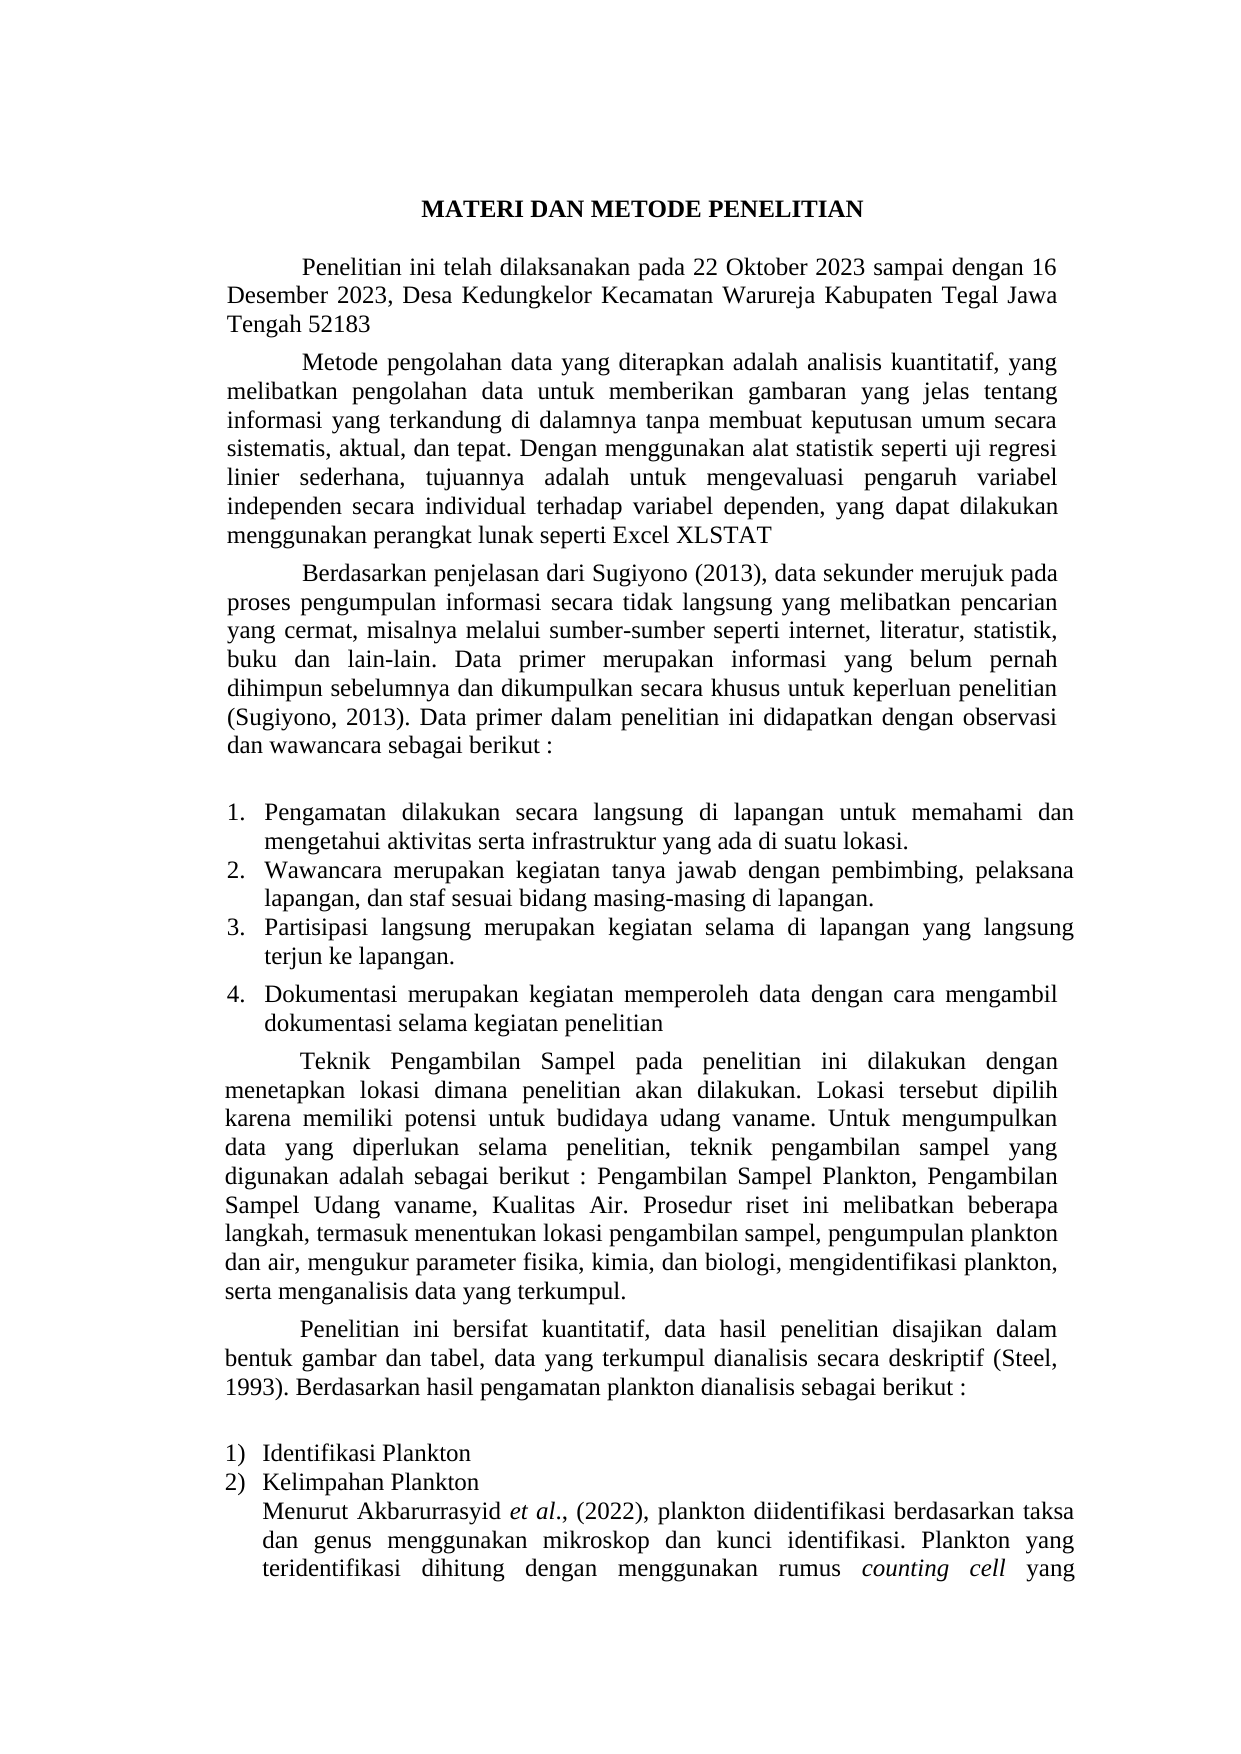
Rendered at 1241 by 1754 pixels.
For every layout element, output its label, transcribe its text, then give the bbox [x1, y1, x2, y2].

list Partisipasi langsung merupakan kegiatan selama di lapangan yang langsung terjun ke lapangan. [227, 912, 1075, 970]
list Wawancara merupakan kegiatan tanya jawab dengan pembimbing, pelaksana lapangan, dan staf sesuai bidang masing-masing di lapangan. [227, 855, 1075, 912]
text Metode pengolahan data yang diterapkan adalah analisis kuantitatif, yang melibatkan pengolahan data untuk memberikan gambaran yang jelas tentang informasi yang terkandung di dalamnya tanpa membuat keputusan umum secara sistematis, aktual, dan tepat. Dengan menggunakan alat statistik seperti uji regresi linier sederhana, tujuannya adalah untuk mengevaluasi pengaruh variabel independen secara individual terhadap variabel dependen, yang dapat dilakukan menggunakan perangkat lunak seperti Excel XLSTAT [227, 347, 1058, 548]
text Penelitian ini bersifat kuantitatif, data hasil penelitian disajikan dalam bentuk gambar dan tabel, data yang terkumpul dianalisis secara deskriptif (Steel, 1993). Berdasarkan hasil pengamatan plankton dianalisis sebagai berikut : [224, 1314, 1058, 1400]
list Identifikasi Plankton [224, 1438, 1075, 1467]
subtitle MATERI DAN METODE PENELITIAN [210, 194, 1075, 223]
text Penelitian ini telah dilaksanakan pada 22 Oktober 2023 sampai dengan 16 Desember 2023, Desa Kedungkelor Kecamatan Warureja Kabupaten Tegal Jawa Tengah 52183 [227, 252, 1058, 338]
list Kelimpahan Plankton [224, 1467, 1075, 1496]
list Dokumentasi merupakan kegiatan memperoleh data dengan cara mengambil dokumentasi selama kegiatan penelitian [227, 979, 1058, 1037]
text Berdasarkan penjelasan dari Sugiyono (2013), data sekunder merujuk pada proses pengumpulan informasi secara tidak langsung yang melibatkan pencarian yang cermat, misalnya melalui sumber-sumber seperti internet, literatur, statistik, buku dan lain-lain. Data primer merupakan informasi yang belum pernah dihimpun sebelumnya dan dikumpulkan secara khusus untuk keperluan penelitian (Sugiyono, 2013). Data primer dalam penelitian ini didapatkan dengan observasi dan wawancara sebagai berikut : [227, 558, 1058, 759]
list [262, 1496, 1075, 1582]
text Teknik Pengambilan Sampel pada penelitian ini dilakukan dengan menetapkan lokasi dimana penelitian akan dilakukan. Lokasi tersebut dipilih karena memiliki potensi untuk budidaya udang vaname. Untuk mengumpulkan data yang diperlukan selama penelitian, teknik pengambilan sampel yang digunakan adalah sebagai berikut : Pengambilan Sampel Plankton, Pengambilan Sampel Udang vaname, Kualitas Air. Prosedur riset ini melibatkan beberapa langkah, termasuk menentukan lokasi pengambilan sampel, pengumpulan plankton dan air, mengukur parameter fisika, kimia, dan biologi, mengidentifikasi plankton, serta menganalisis data yang terkumpul. [224, 1046, 1058, 1305]
list Pengamatan dilakukan secara langsung di lapangan untuk memahami dan mengetahui aktivitas serta infrastruktur yang ada di suatu lokasi. [227, 797, 1075, 855]
